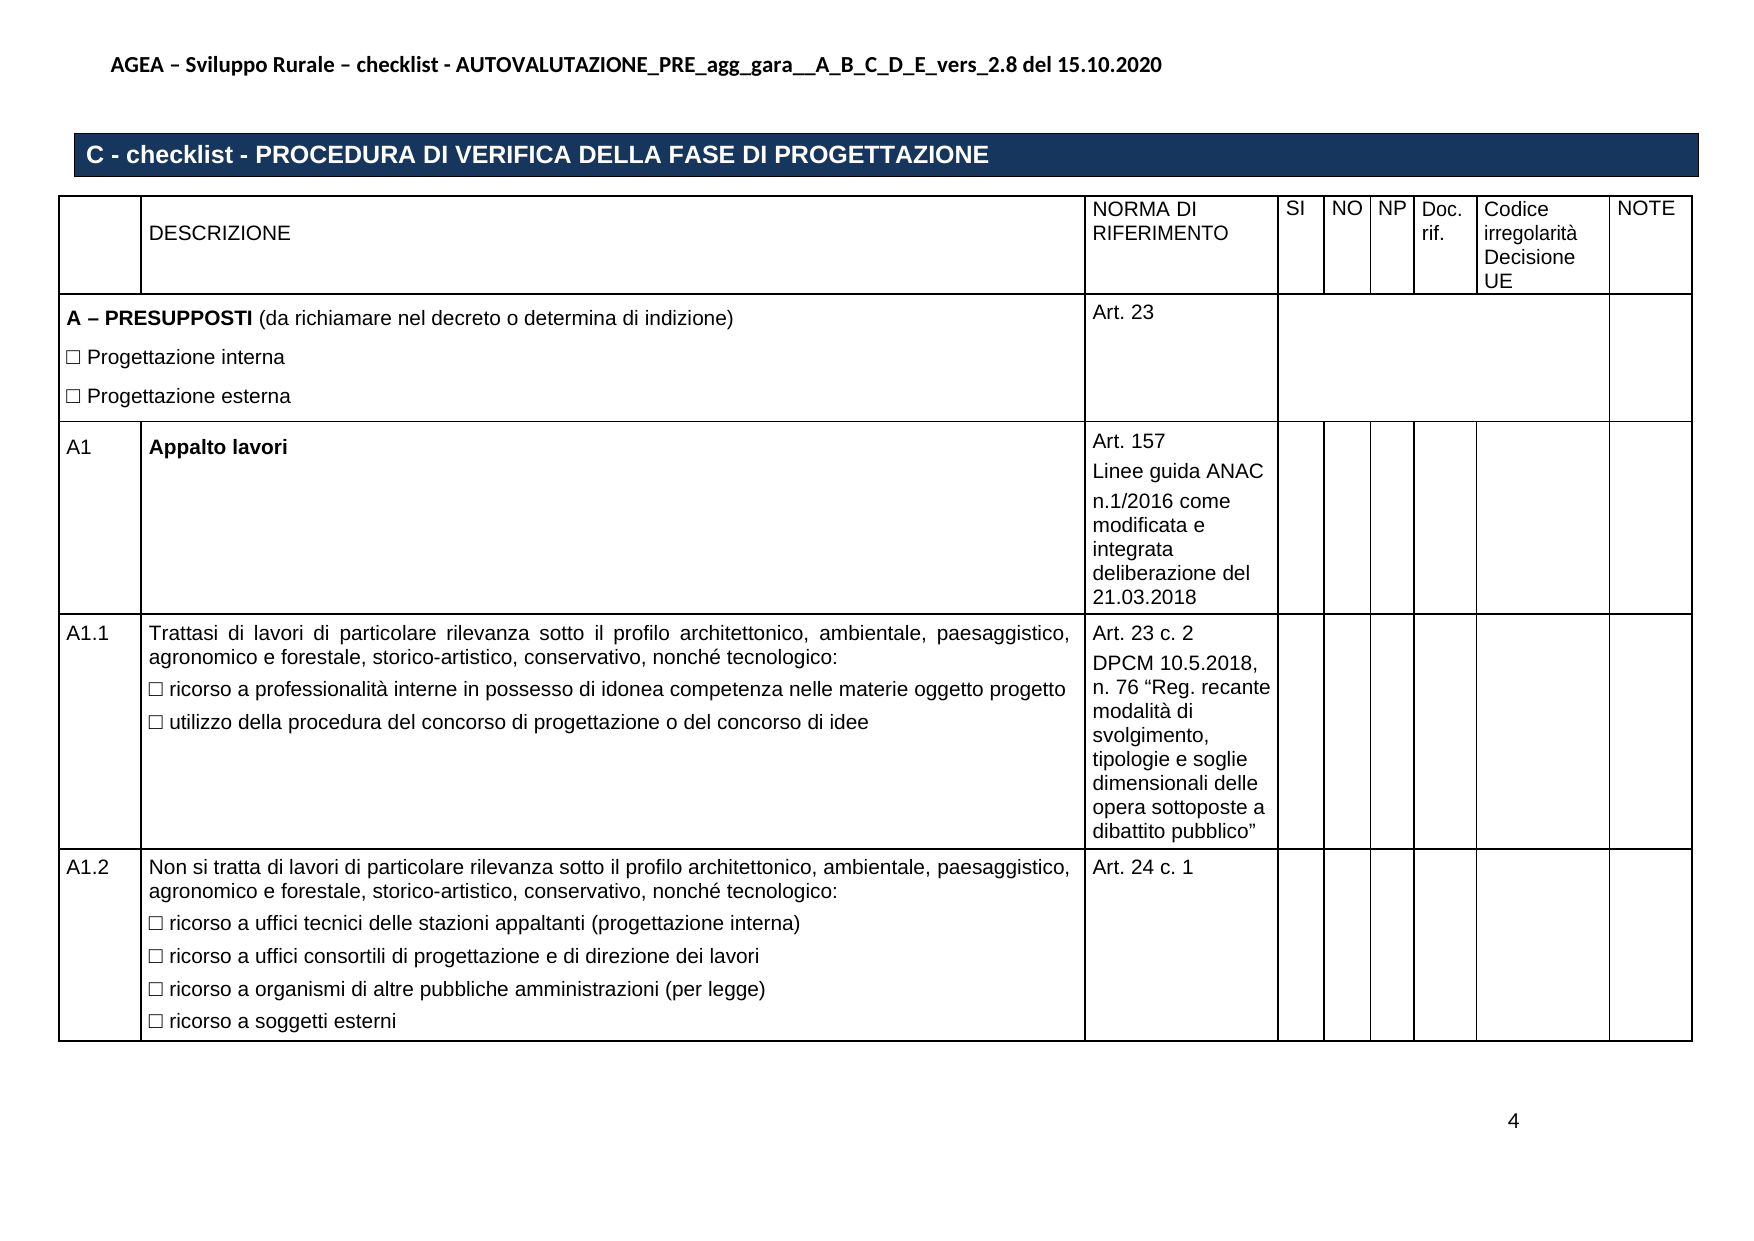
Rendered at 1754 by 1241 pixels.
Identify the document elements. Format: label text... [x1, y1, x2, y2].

table_cell [1477, 850, 1609, 1040]
table_cell [1610, 295, 1691, 421]
table_header DESCRIZIONE [142, 197, 1084, 293]
table_header NORMA DI RIFERIMENTO [1086, 197, 1277, 293]
table_cell [1610, 850, 1691, 1040]
table_cell [1415, 615, 1476, 848]
table_cell [1477, 615, 1609, 848]
table_cell [1371, 850, 1413, 1040]
table_cell [1371, 422, 1413, 613]
table_cell A – PRESUPPOSTI (da richiamare nel decreto o determina di indizione) Progettazione interna Progettazione esterna [60, 295, 1084, 421]
table_cell [1415, 850, 1476, 1040]
table_cell [1477, 422, 1609, 613]
table_cell Appalto lavori [142, 422, 1084, 613]
table_cell [1325, 615, 1370, 848]
table_header Doc. rif. [1415, 197, 1476, 293]
table_cell [1279, 422, 1323, 613]
table_cell Trattasi di lavori di particolare rilevanza sotto il profilo architettonico, ambientale, paesaggistico, agronomico e forestale, storico-artistico, conservativo, nonché tecnologico: ricorso a professionalità interne in possesso di idonea competenza nelle materie oggetto progetto utilizzo della procedura del concorso di progettazione o del concorso di idee [142, 615, 1084, 848]
table_cell Art. 157 Linee guida ANAC n.1/2016 come modificata e integrata deliberazione del 21.03.2018 n.138 [1086, 422, 1277, 613]
table_header SI [1279, 197, 1323, 293]
table_cell Art. 23 c. 2 DPCM 10.5.2018, n. 76 “Reg. recante modalità di svolgimento, tipologie e soglie dimensionali delle opera sottoposte a dibattito pubblico” [1086, 615, 1277, 848]
table_header NO [1325, 197, 1370, 293]
table_cell Non si tratta di lavori di particolare rilevanza sotto il profilo architettonico, ambientale, paesaggistico, agronomico e forestale, storico-artistico, conservativo, nonché tecnologico: ricorso a uffici tecnici delle stazioni appaltanti (progettazione interna) ricorso a uffici consortili di progettazione e di direzione dei lavori ricorso a organismi di altre pubbliche amministrazioni (per legge) ricorso a soggetti esterni [142, 850, 1084, 1040]
table_header NOTE [1610, 197, 1691, 293]
table_header [60, 197, 140, 293]
table_header C - checklist - PROCEDURA DI VERIFICA DELLA FASE DI PROGETTAZIONE [75, 134, 1698, 176]
table_cell [1610, 615, 1691, 848]
table_cell [1415, 422, 1476, 613]
table_cell A1 [60, 422, 140, 613]
table_cell Art. 24 c. 1 [1086, 850, 1277, 1040]
table_cell [1610, 422, 1691, 613]
table_cell Art. 23 [1086, 295, 1277, 421]
table_cell [1279, 615, 1323, 848]
table_cell [1279, 295, 1609, 421]
table_cell [1371, 615, 1413, 848]
table_cell A1.1 [60, 615, 140, 848]
table_cell [1325, 422, 1370, 613]
table_cell A1.2 [60, 850, 140, 1040]
table_header Codice irregolarità Decisione UE [1478, 197, 1609, 293]
table_header NP [1371, 197, 1413, 293]
table_cell [1325, 850, 1370, 1040]
table_cell [1279, 850, 1323, 1040]
